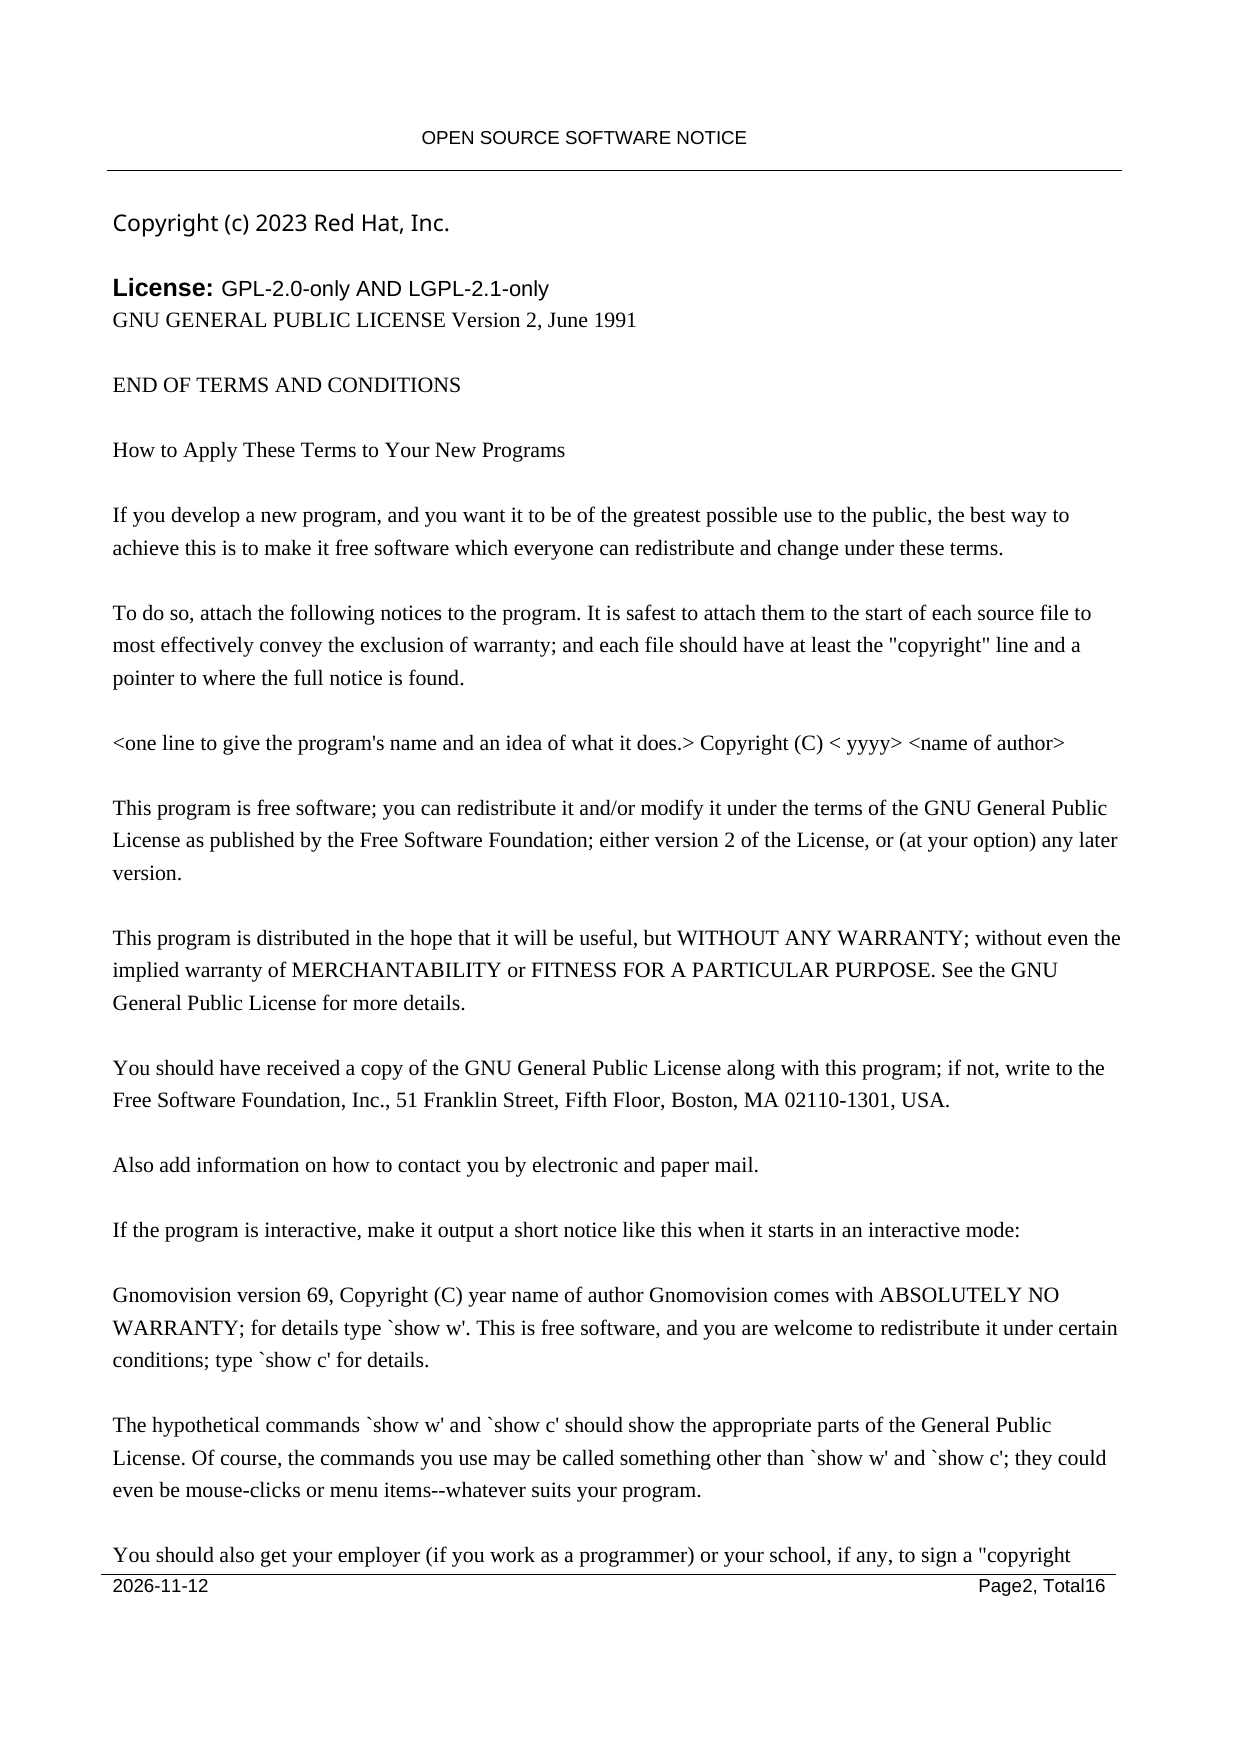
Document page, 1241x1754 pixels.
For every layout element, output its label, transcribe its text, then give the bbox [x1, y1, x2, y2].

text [112, 304, 1128, 1571]
text License: GPL-2.0-only AND LGPL-2.1-only [112, 271, 1128, 304]
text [112, 206, 1128, 271]
